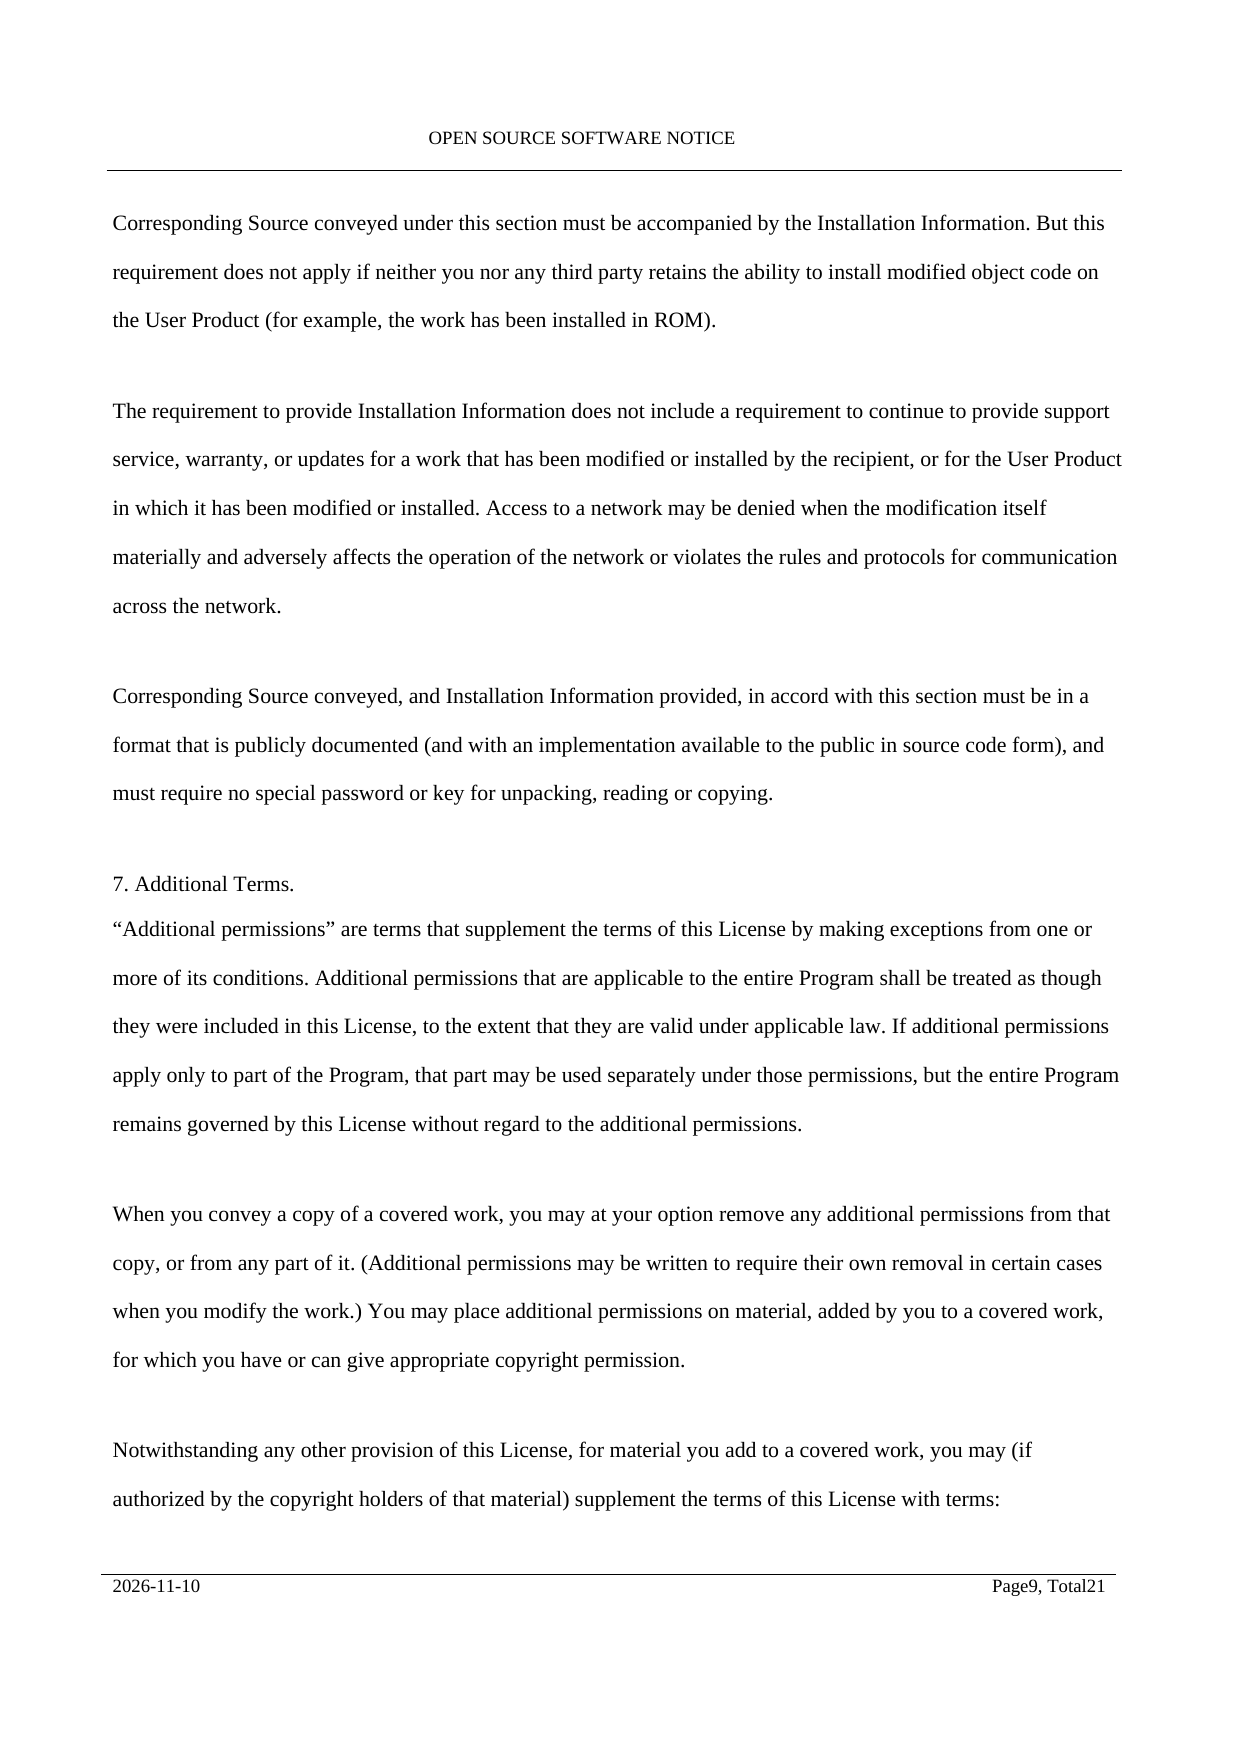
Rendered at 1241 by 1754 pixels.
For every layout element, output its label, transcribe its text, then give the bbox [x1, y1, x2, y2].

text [112, 206, 1128, 336]
text When you convey a copy of a covered work, you may at your option remove any additional permissions from that copy, or from any part of it. (Additional permissions may be written to require their own removal in certain cases when you modify the work.) You may place additional permissions on material, added by you to a covered work, for which you have or can give appropriate copyright permission. [112, 1197, 1128, 1376]
text Notwithstanding any other provision of this License, for material you add to a covered work, you may (if authorized by the copyright holders of that material) supplement the terms of this License with terms: [112, 1434, 1128, 1515]
text “Additional permissions” are terms that supplement the terms of this License by making exceptions from one or more of its conditions. Additional permissions that are applicable to the entire Program shall be treated as though they were included in this License, to the extent that they are valid under applicable law. If additional permissions apply only to part of the Program, that part may be used separately under those permissions, but the entire Program remains governed by this License without regard to the additional permissions. [112, 912, 1128, 1139]
text The requirement to provide Installation Information does not include a requirement to continue to provide support service, warranty, or updates for a work that has been modified or installed by the recipient, or for the User Product in which it has been modified or installed. Access to a network may be denied when the modification itself materially and adversely affects the operation of the network or violates the rules and protocols for communication across the network. [112, 394, 1128, 622]
text 7. Additional Terms. [112, 867, 1128, 899]
text Corresponding Source conveyed, and Installation Information provided, in accord with this section must be in a format that is publicly documented (and with an implementation available to the public in source code form), and must require no special password or key for unpacking, reading or copying. [112, 679, 1128, 809]
